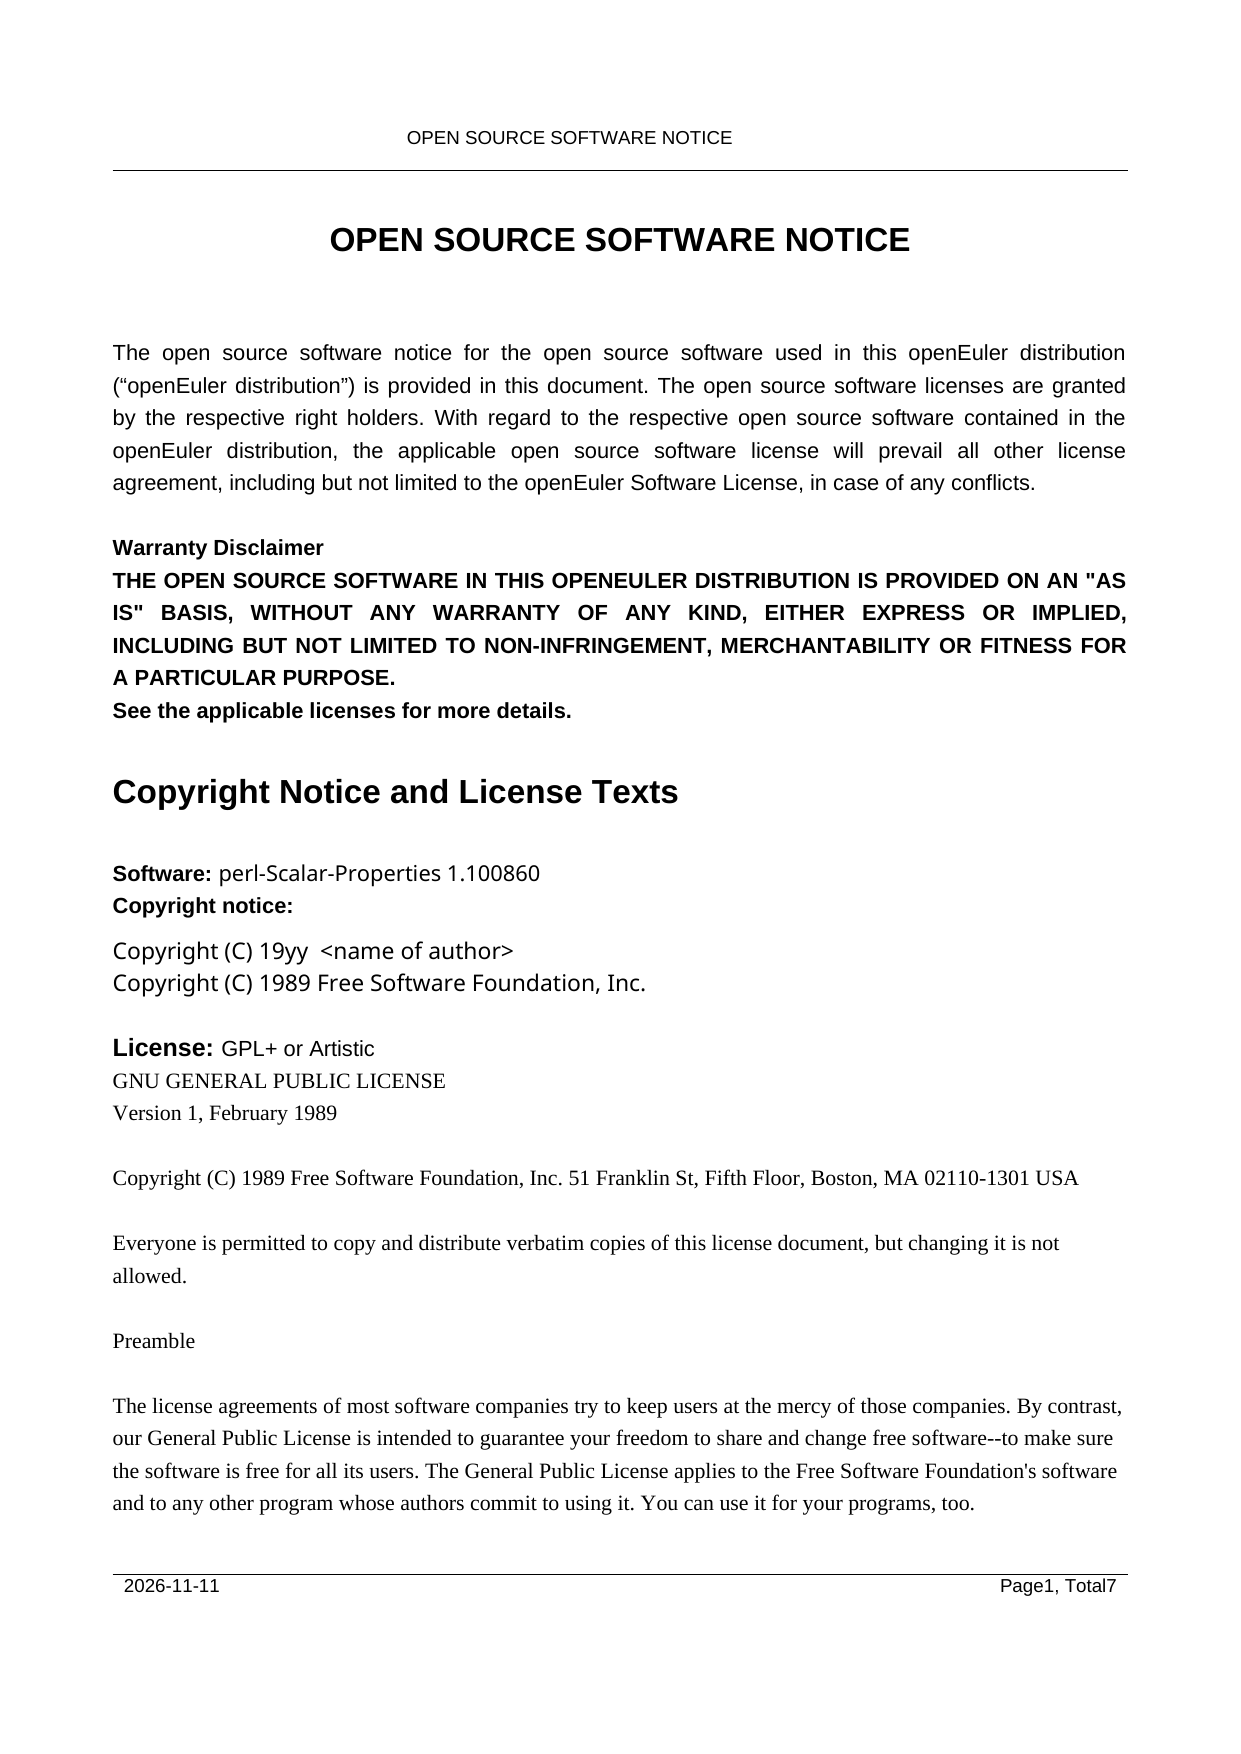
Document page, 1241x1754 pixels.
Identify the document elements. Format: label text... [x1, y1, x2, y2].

text License: GPL+ or Artistic [112, 1031, 1128, 1064]
text Copyright Notice and License Texts [112, 759, 1128, 824]
text Copyright (C) 19yy <name of author> Copyright (C) 1989 Free Software Foundation, Inc. [112, 934, 1128, 1031]
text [112, 1064, 1128, 1519]
title Software: perl-Scalar-Properties 1.100860 [112, 856, 1128, 889]
text The open source software notice for the open source software used in this openEuler distribution (“openEuler distribution”) is provided in this document. The open source software licenses are granted by the respective right holders. With regard to the respective open source software contained in the openEuler distribution, the applicable open source software license will prevail all other license agreement, including but not limited to the openEuler Software License, in case of any conflicts. [112, 336, 1128, 499]
text Copyright notice: [112, 889, 1128, 921]
text Warranty Disclaimer [112, 531, 1128, 564]
text THE OPEN SOURCE SOFTWARE IN THIS OPENEULER DISTRIBUTION IS PROVIDED ON AN "AS IS" BASIS, WITHOUT ANY WARRANTY OF ANY KIND, EITHER EXPRESS OR IMPLIED, INCLUDING BUT NOT LIMITED TO NON-INFRINGEMENT, MERCHANTABILITY OR FITNESS FOR A PARTICULAR PURPOSE. See the applicable licenses for more details. [112, 564, 1128, 726]
text OPEN SOURCE SOFTWARE NOTICE [112, 206, 1128, 271]
